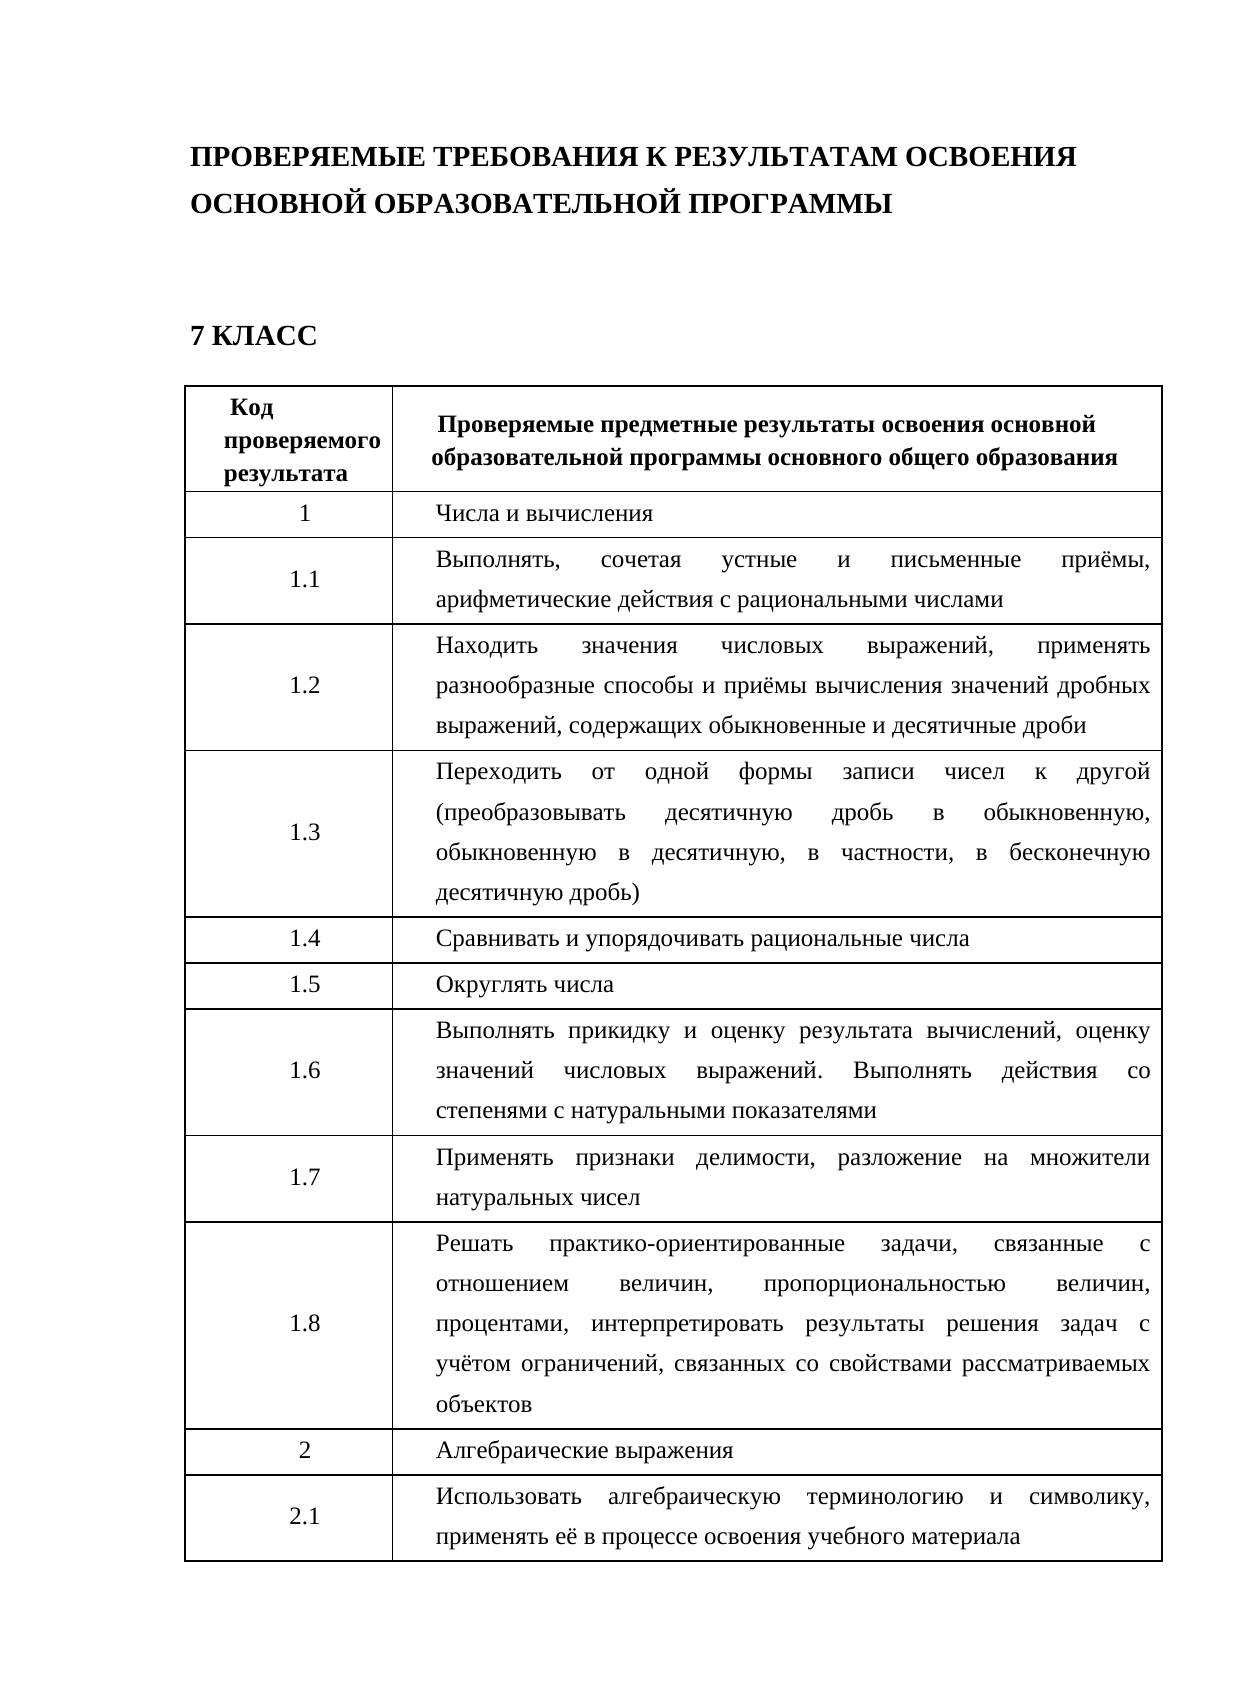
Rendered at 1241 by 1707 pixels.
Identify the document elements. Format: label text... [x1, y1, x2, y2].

table_cell Находить значения числовых выражений, применять разнообразные способы и приёмы вычисления значений дробных выражений, содержащих обыкновенные и десятичные дроби [393, 625, 1161, 749]
table_cell 1.8 [186, 1223, 392, 1428]
table_cell 1.3 [186, 751, 392, 916]
table_cell Применять признаки делимости, разложение на множители натуральных чисел [393, 1136, 1161, 1221]
table_cell 1.1 [186, 538, 392, 623]
table_cell Использовать алгебраическую терминологию и символику, применять её в процессе освоения учебного материала [393, 1476, 1161, 1560]
table_cell 2 [186, 1430, 392, 1474]
table_cell Округлять числа [393, 964, 1161, 1008]
table_cell 1.7 [186, 1136, 392, 1221]
table_cell 1.6 [186, 1010, 392, 1135]
table_cell 1.5 [186, 964, 392, 1008]
table_cell Выполнять, сочетая устные и письменные приёмы, арифметические действия с рациональными числами [393, 538, 1161, 623]
table_cell Алгебраические выражения [393, 1430, 1161, 1474]
table_cell Выполнять прикидку и оценку результата вычислений, оценку значений числовых выражений. Выполнять действия со степенями с натуральными показателями [393, 1010, 1161, 1135]
table_cell Числа и вычисления [393, 492, 1161, 537]
table_cell 1.2 [186, 625, 392, 749]
table_header Код проверяемого результата [186, 387, 392, 491]
text ПРОВЕРЯЕМЫЕ ТРЕБОВАНИЯ К РЕЗУЛЬТАТАМ ОСВОЕНИЯ ОСНОВНОЙ ОБРАЗОВАТЕЛЬНОЙ ПРОГРАММЫ [190, 139, 1152, 219]
text 7 КЛАСС [190, 318, 1152, 351]
table_cell Сравнивать и упорядочивать рациональные числа [393, 918, 1161, 962]
table_cell Переходить от одной формы записи чисел к другой (преобразовывать десятичную дробь в обыкновенную, обыкновенную в десятичную, в частности, в бесконечную десятичную дробь) [393, 751, 1161, 916]
table_header Проверяемые предметные результаты освоения основной образовательной программы основного общего образования [393, 387, 1161, 491]
table_cell 1.4 [186, 918, 392, 962]
table_cell 1 [186, 492, 392, 537]
table_cell 2.1 [186, 1476, 392, 1560]
table_cell Решать практико-ориентированные задачи, связанные с отношением величин, пропорциональностью величин, процентами, интерпретировать результаты решения задач с учётом ограничений, связанных со свойствами рассматриваемых объектов [393, 1223, 1161, 1428]
